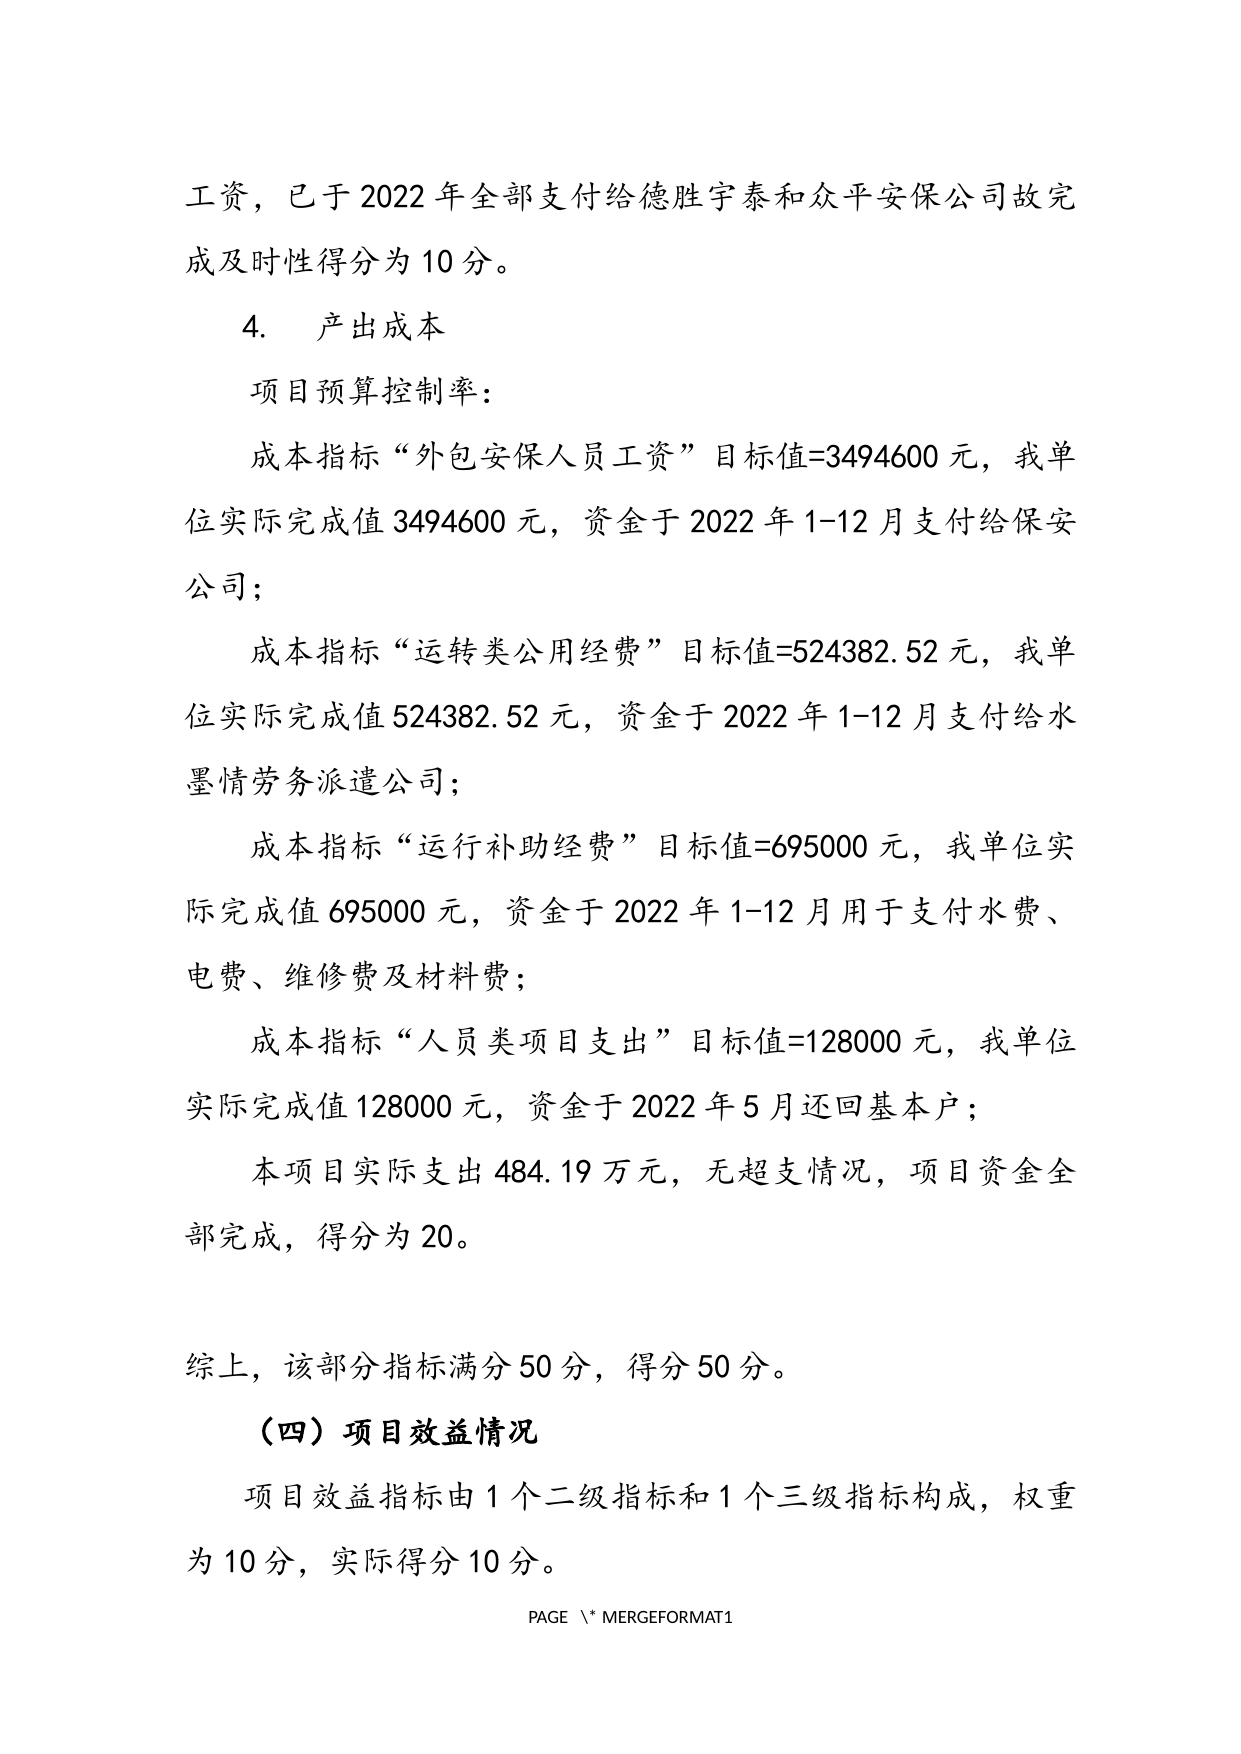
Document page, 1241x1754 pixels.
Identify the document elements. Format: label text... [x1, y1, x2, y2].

list 项目预算控制率： [183, 357, 1078, 422]
list 成本指标“运转类公用经费”目标值=524382.52元，我单位实际完成值524382.52元，资金于2022年1-12月支付给水墨情劳务派遣公司； [183, 617, 1078, 812]
list 成本指标“人员类项目支出”目标值=128000元，我单位实际完成值128000元，资金于2022年5月还回基本户； [183, 1007, 1078, 1137]
text （四）项目效益情况 [183, 1397, 1078, 1462]
list 成本指标“外包安保人员工资”目标值=3494600元，我单位实际完成值3494600元，资金于2022年1-12月支付给保安公司； [183, 422, 1078, 617]
list 产出成本 [183, 292, 1078, 357]
list 本项目实际支出484.19万元，无超支情况，项目资金全部完成，得分为20。 综上，该部分指标满分50分，得分50分。 [183, 1137, 1078, 1397]
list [183, 162, 1078, 292]
list 成本指标“运行补助经费”目标值=695000元，我单位实际完成值695000元，资金于2022年1-12月用于支付水费、电费、维修费及材料费； [183, 812, 1078, 1007]
text 项目效益指标由1个二级指标和1个三级指标构成，权重为10分，实际得分10分。 [183, 1462, 1078, 1592]
